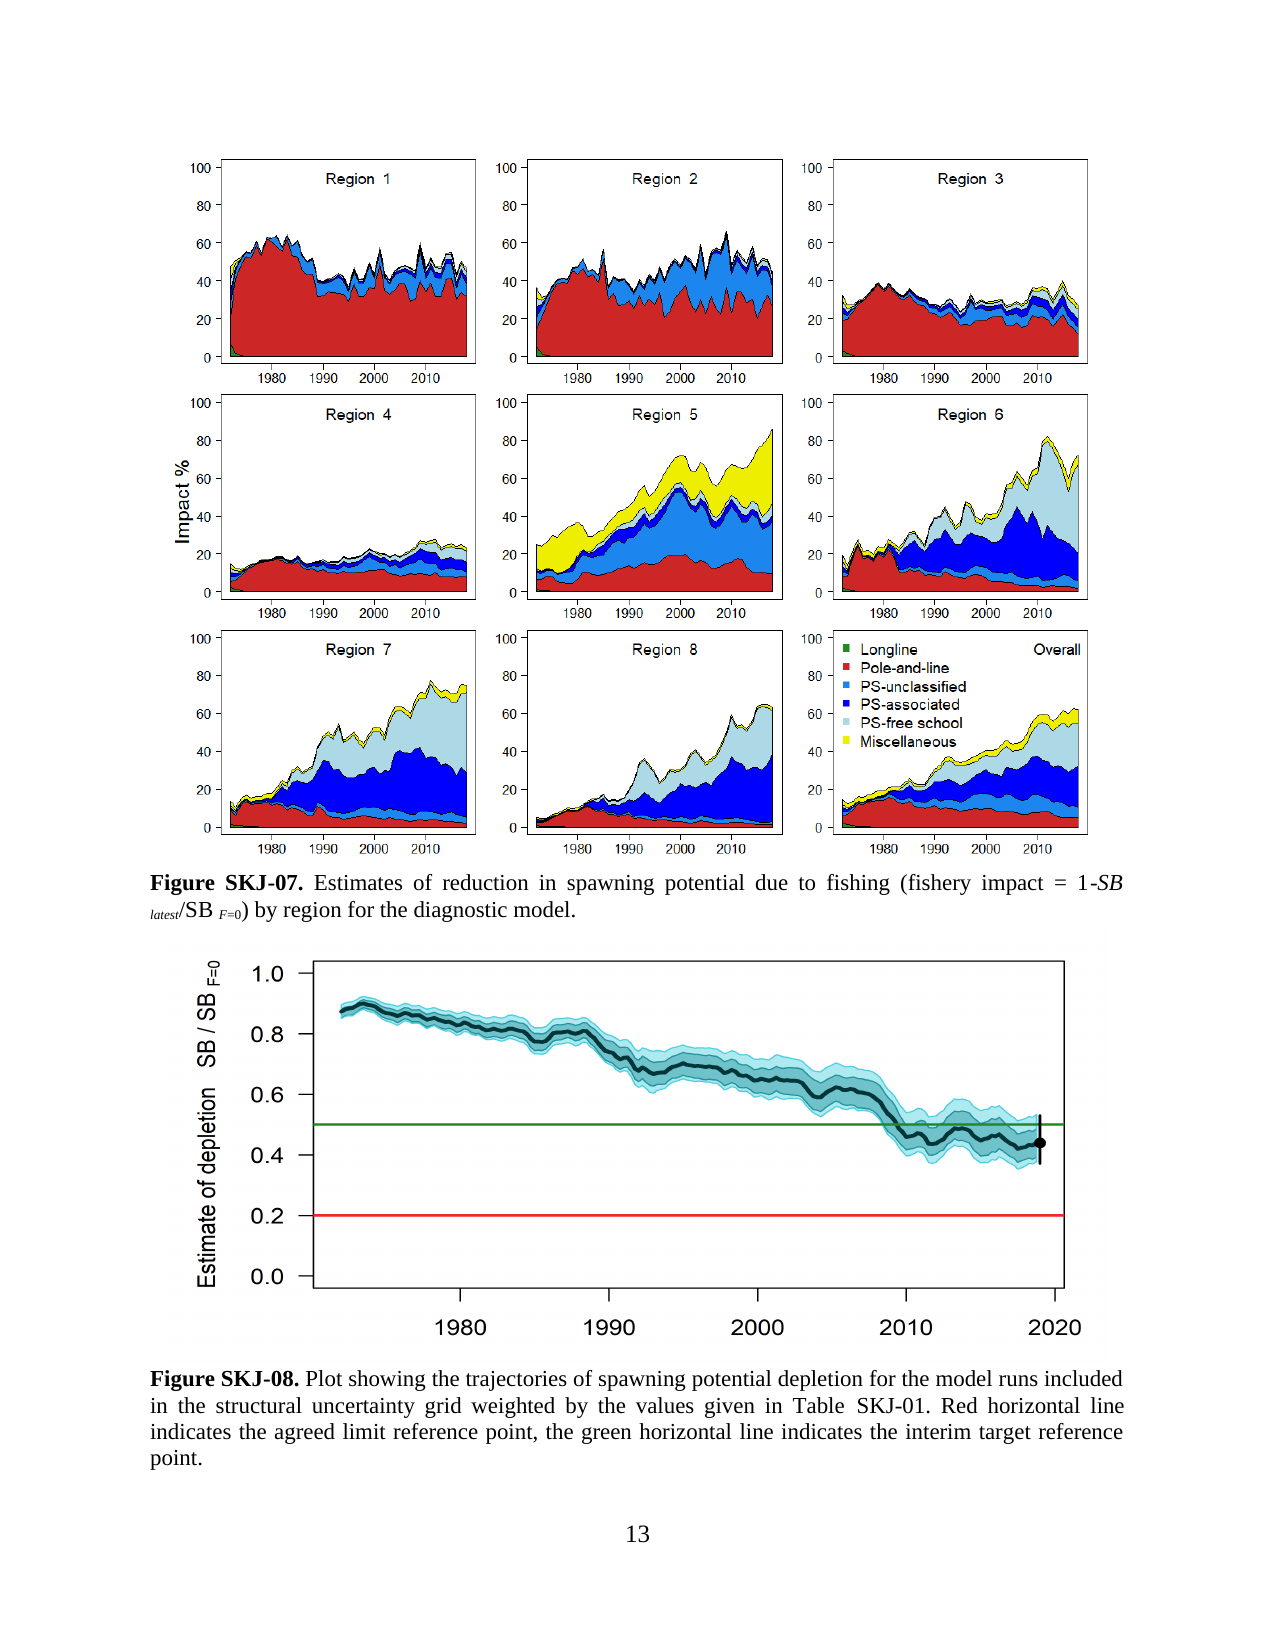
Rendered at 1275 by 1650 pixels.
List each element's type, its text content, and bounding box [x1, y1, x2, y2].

text Figure SKJ-07. Estimates of reduction in spawning potential due to fishing (fishery impact = 1-SB latest/SB F=0) by region for the diagnostic model. [150, 869, 1125, 922]
text Figure SKJ-08. Plot showing the trajectories of spawning potential depletion for the model runs included in the structural uncertainty grid weighted by the values given in Table SKJ-01. Red horizontal line indicates the agreed limit reference point, the green horizontal line indicates the interim target reference point. [150, 1365, 1125, 1471]
picture [167, 150, 1108, 870]
picture [167, 922, 1108, 1366]
